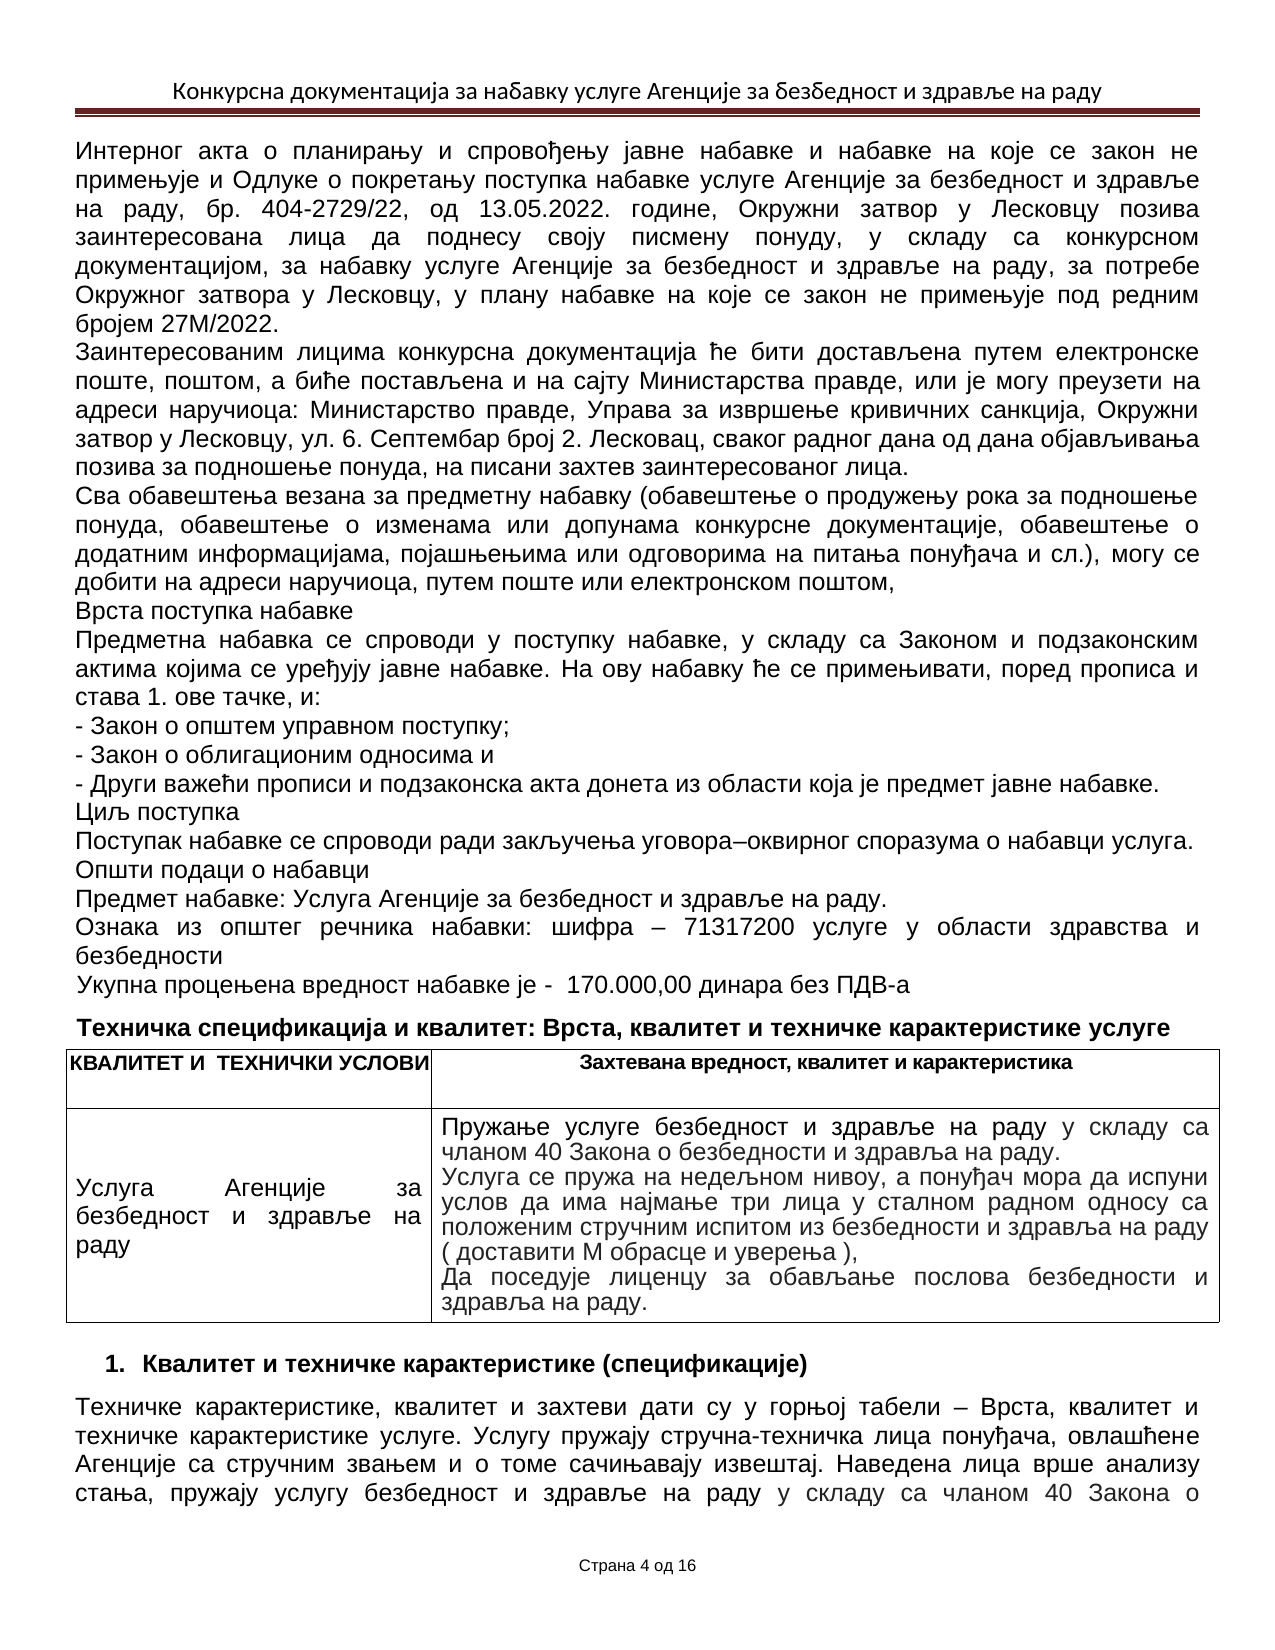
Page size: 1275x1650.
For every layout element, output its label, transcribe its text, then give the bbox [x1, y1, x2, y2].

text Врста поступка набавке [75, 596, 1200, 625]
text - Закон о општем управном поступку; [75, 711, 1200, 740]
table_cell Пружање услуге безбедност и здравље на раду у складу са чланом 40 Закона о безбедности и здравља на раду. Услуга се пружа на недељном нивоу, а понуђач мора да испуни услов да има најмање три лица у сталном радном односу са положеним стручним испитом из безбедности и здравља на раду ( доставити М обрасце и уверења ), Да поседује лиценцу за обављање послова безбедности и здравља на раду. [432, 1109, 1219, 1322]
text Ознака из општег речника набавки: шифра – 71317200 услуге у области здравства и безбедности [75, 912, 1200, 970]
text Општи подаци о набавци [75, 855, 1200, 884]
text Сва обавештења везана за предметну набавку (обавештење о продужењу рока за подношење понуда, обавештење о изменама или допунама конкурсне документације, обавештење о додатним информацијама, појашњењима или одговорима на питања понуђача и сл.), могу се добити на адреси наручиоца, путем поште или електронском поштом, [75, 481, 1200, 596]
text - Закон о облигационим односима и [75, 740, 1200, 769]
text Поступак набавке се спроводи ради закључења уговора–оквирног споразума о набавци услуга. [75, 826, 1200, 855]
text - Други важећи прописи и подзаконска акта донета из области која је предмет јавне набавке. [75, 769, 1200, 797]
list Квалитет и техничке карактеристике (спецификације) [104, 1349, 1200, 1377]
text Заинтересованим лицима конкурсна документација ће бити достављена путем електронске поште, поштом, а биће постављена и на сајту Министарства правде, или је могу преузети на адреси наручиоца: Министарство правде, Управа за извршење кривичних санкција, Окружни затвор у Лесковцу, ул. 6. Септембар број 2. Лесковац, сваког радног дана од дана објављивања позива за подношење понуда, на писани захтев заинтересованог лица. [75, 337, 1200, 481]
text Техничка спецификација и квалитет: Врста, квалитет и техничке карактеристике услуге [0, 1013, 1275, 1042]
table_header Захтевана вредност, квалитет и карактеристика [432, 1050, 1219, 1108]
table_cell Услуга Агенције за безбедност и здравље на раду [67, 1109, 431, 1322]
text Предметна набавка се спроводи у поступку набавке, у складу са Законом и подзаконским актима којима се уређују јавне набавке. На ову набавку ће се примењивати, поред прописа и става 1. ове тачке, и: [75, 625, 1200, 711]
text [75, 136, 1200, 337]
text Циљ поступка [75, 797, 1200, 826]
table_header КВАЛИТЕТ И ТЕХНИЧКИ УСЛОВИ [67, 1050, 431, 1108]
text Предмет набавке: Услуга Агенције за безбедност и здравље на раду. [75, 884, 1200, 912]
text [75, 1392, 1200, 1507]
text Укупна процењена вредност набавке је - 170.000,00 динара без ПДВ-а [0, 970, 1275, 999]
